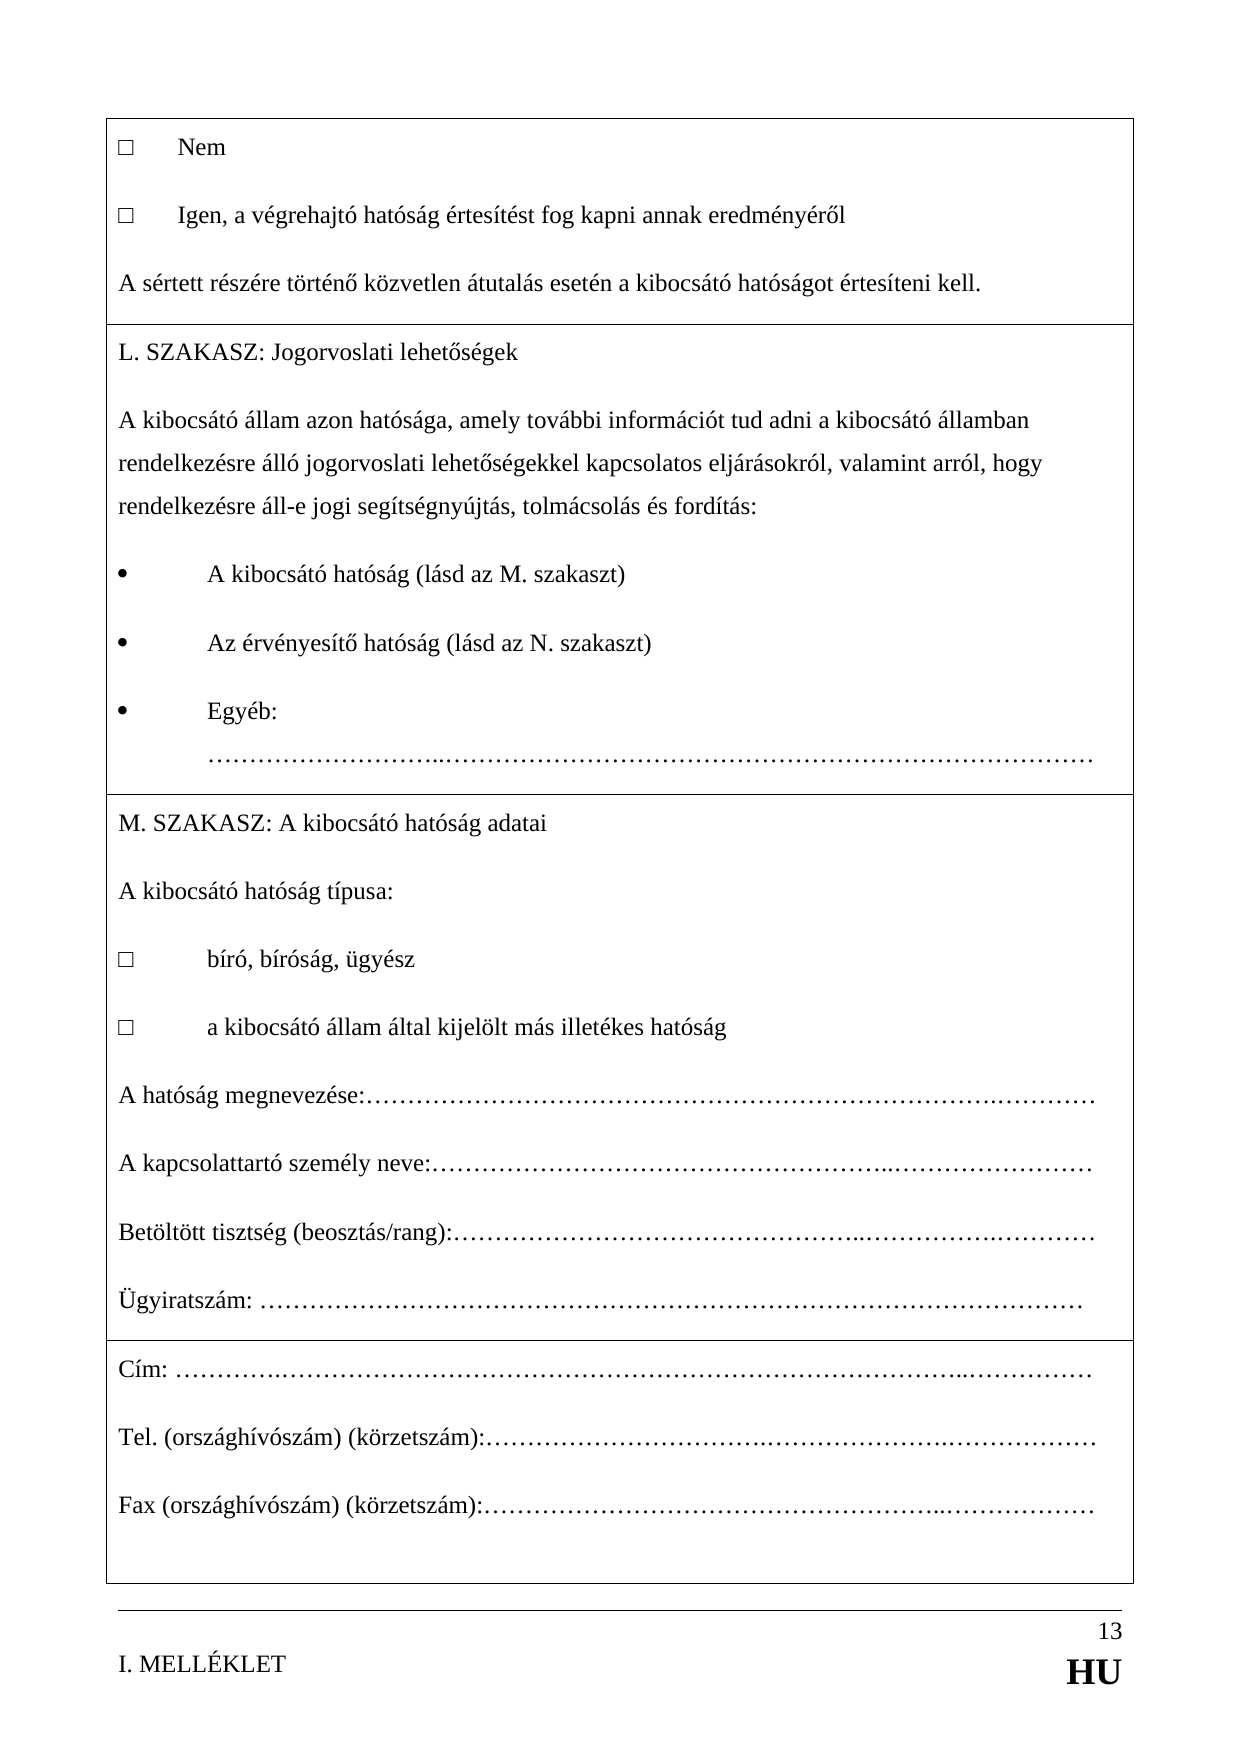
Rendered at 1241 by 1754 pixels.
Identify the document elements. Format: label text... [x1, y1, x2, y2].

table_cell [107, 1341, 1133, 1583]
table_cell M. SZAKASZ: A kibocsátó hatóság adatai A kibocsátó hatóság típusa: □ bíró, bíróság, ügyész □ a kibocsátó állam által kijelölt más illetékes hatóság A hatóság megnevezése:………………………………………………………………….………… A kapcsolattartó személy neve:………………………………………………..…………………… Betöltött tisztség (beosztás/rang):…………………………………………..…………….………… Ügyiratszám: ……………………………………………………………………………………… [107, 795, 1133, 1340]
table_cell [107, 119, 1133, 323]
table_cell L. SZAKASZ: Jogorvoslati lehetőségek A kibocsátó állam azon hatósága, amely további információt tud adni a kibocsátó államban rendelkezésre álló jogorvoslati lehetőségekkel kapcsolatos eljárásokról, valamint arról, hogy rendelkezésre áll-e jogi segítségnyújtás, tolmácsolás és fordítás: A kibocsátó hatóság (lásd az M. szakaszt) Az érvényesítő hatóság (lásd az N. szakaszt) Egyéb: ………………………..…………………………………………………………………… [107, 325, 1133, 794]
